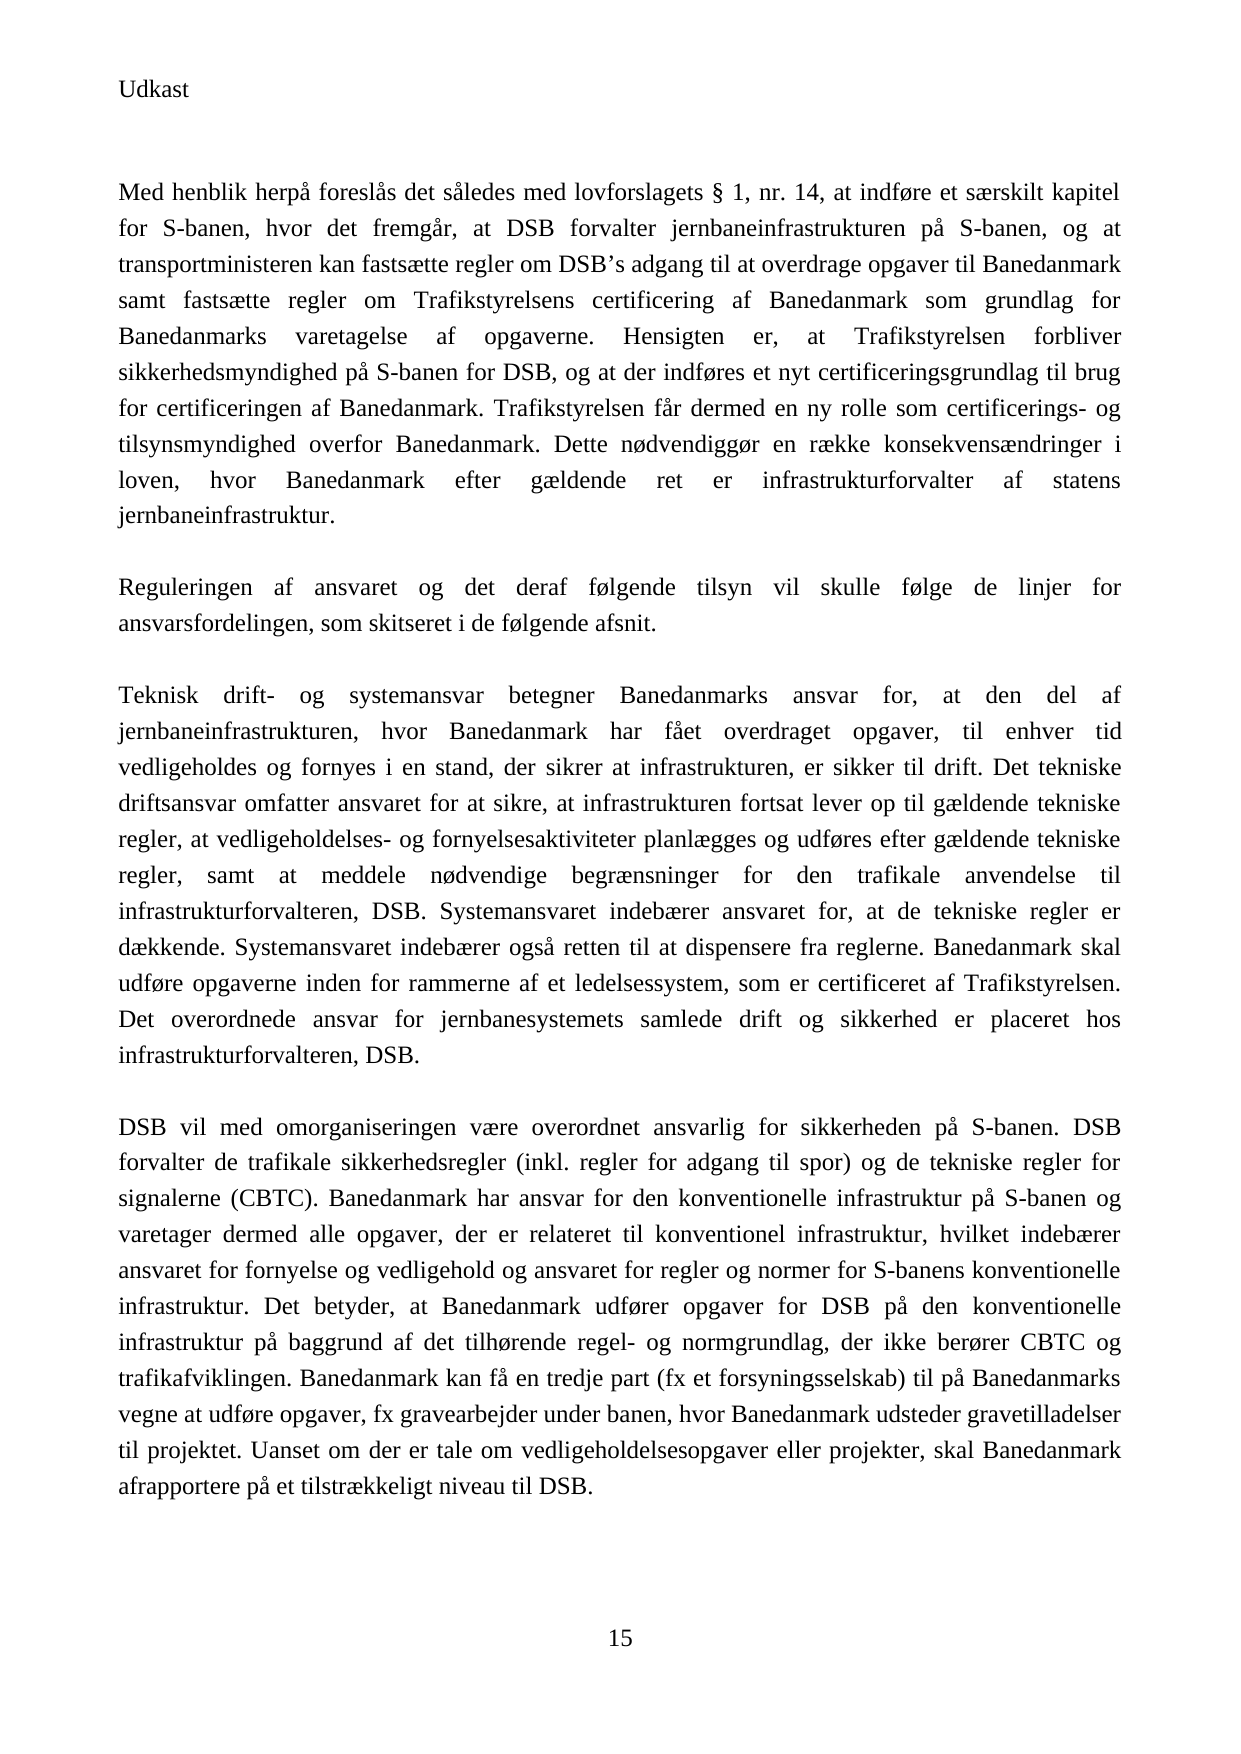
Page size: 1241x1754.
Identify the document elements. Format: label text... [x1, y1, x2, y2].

text Reguleringen af ansvaret og det deraf følgende tilsyn vil skulle følge de linjer for ansvarsfordelingen, som skitseret i de følgende afsnit. [118, 572, 1122, 637]
text Teknisk drift- og systemansvar betegner Banedanmarks ansvar for, at den del af jernbaneinfrastrukturen, hvor Banedanmark har fået overdraget opgaver, til enhver tid vedligeholdes og fornyes i en stand, der sikrer at infrastrukturen, er sikker til drift. Det tekniske driftsansvar omfatter ansvaret for at sikre, at infrastrukturen fortsat lever op til gældende tekniske regler, at vedligeholdelses- og fornyelsesaktiviteter planlægges og udføres efter gældende tekniske regler, samt at meddele nødvendige begrænsninger for den trafikale anvendelse til infrastrukturforvalteren, DSB. Systemansvaret indebærer ansvaret for, at de tekniske regler er dækkende. Systemansvaret indebærer også retten til at dispensere fra reglerne. Banedanmark skal udføre opgaverne inden for rammerne af et ledelsessystem, som er certificeret af Trafikstyrelsen. Det overordnede ansvar for jernbanesystemets samlede drift og sikkerhed er placeret hos infrastrukturforvalteren, DSB. [118, 680, 1122, 1068]
text DSB vil med omorganiseringen være overordnet ansvarlig for sikkerheden på S-banen. DSB forvalter de trafikale sikkerhedsregler (inkl. regler for adgang til spor) og de tekniske regler for signalerne (CBTC). Banedanmark har ansvar for den konventionelle infrastruktur på S-banen og varetager dermed alle opgaver, der er relateret til konventionel infrastruktur, hvilket indebærer ansvaret for fornyelse og vedligehold og ansvaret for regler og normer for S-banens konventionelle infrastruktur. Det betyder, at Banedanmark udfører opgaver for DSB på den konventionelle infrastruktur på baggrund af det tilhørende regel- og normgrundlag, der ikke berører CBTC og trafikafviklingen. Banedanmark kan få en tredje part (fx et forsyningsselskab) til på Banedanmarks vegne at udføre opgaver, fx gravearbejder under banen, hvor Banedanmark udsteder gravetilladelser til projektet. Uanset om der er tale om vedligeholdelsesopgaver eller projekter, skal Banedanmark afrapportere på et tilstrækkeligt niveau til DSB. [118, 1112, 1122, 1500]
text Med henblik herpå foreslås det således med lovforslagets § 1, nr. 14, at indføre et særskilt kapitel for S-banen, hvor det fremgår, at DSB forvalter jernbaneinfrastrukturen på S-banen, og at transportministeren kan fastsætte regler om DSB’s adgang til at overdrage opgaver til Banedanmark samt fastsætte regler om Trafikstyrelsens certificering af Banedanmark som grundlag for Banedanmarks varetagelse af opgaverne. Hensigten er, at Trafikstyrelsen forbliver sikkerhedsmyndighed på S-banen for DSB, og at der indføres et nyt certificeringsgrundlag til brug for certificeringen af Banedanmark. Trafikstyrelsen får dermed en ny rolle som certificerings- og tilsynsmyndighed overfor Banedanmark. Dette nødvendiggør en række konsekvensændringer i loven, hvor Banedanmark efter gældende ret er infrastrukturforvalter af statens jernbaneinfrastruktur. [118, 177, 1122, 529]
